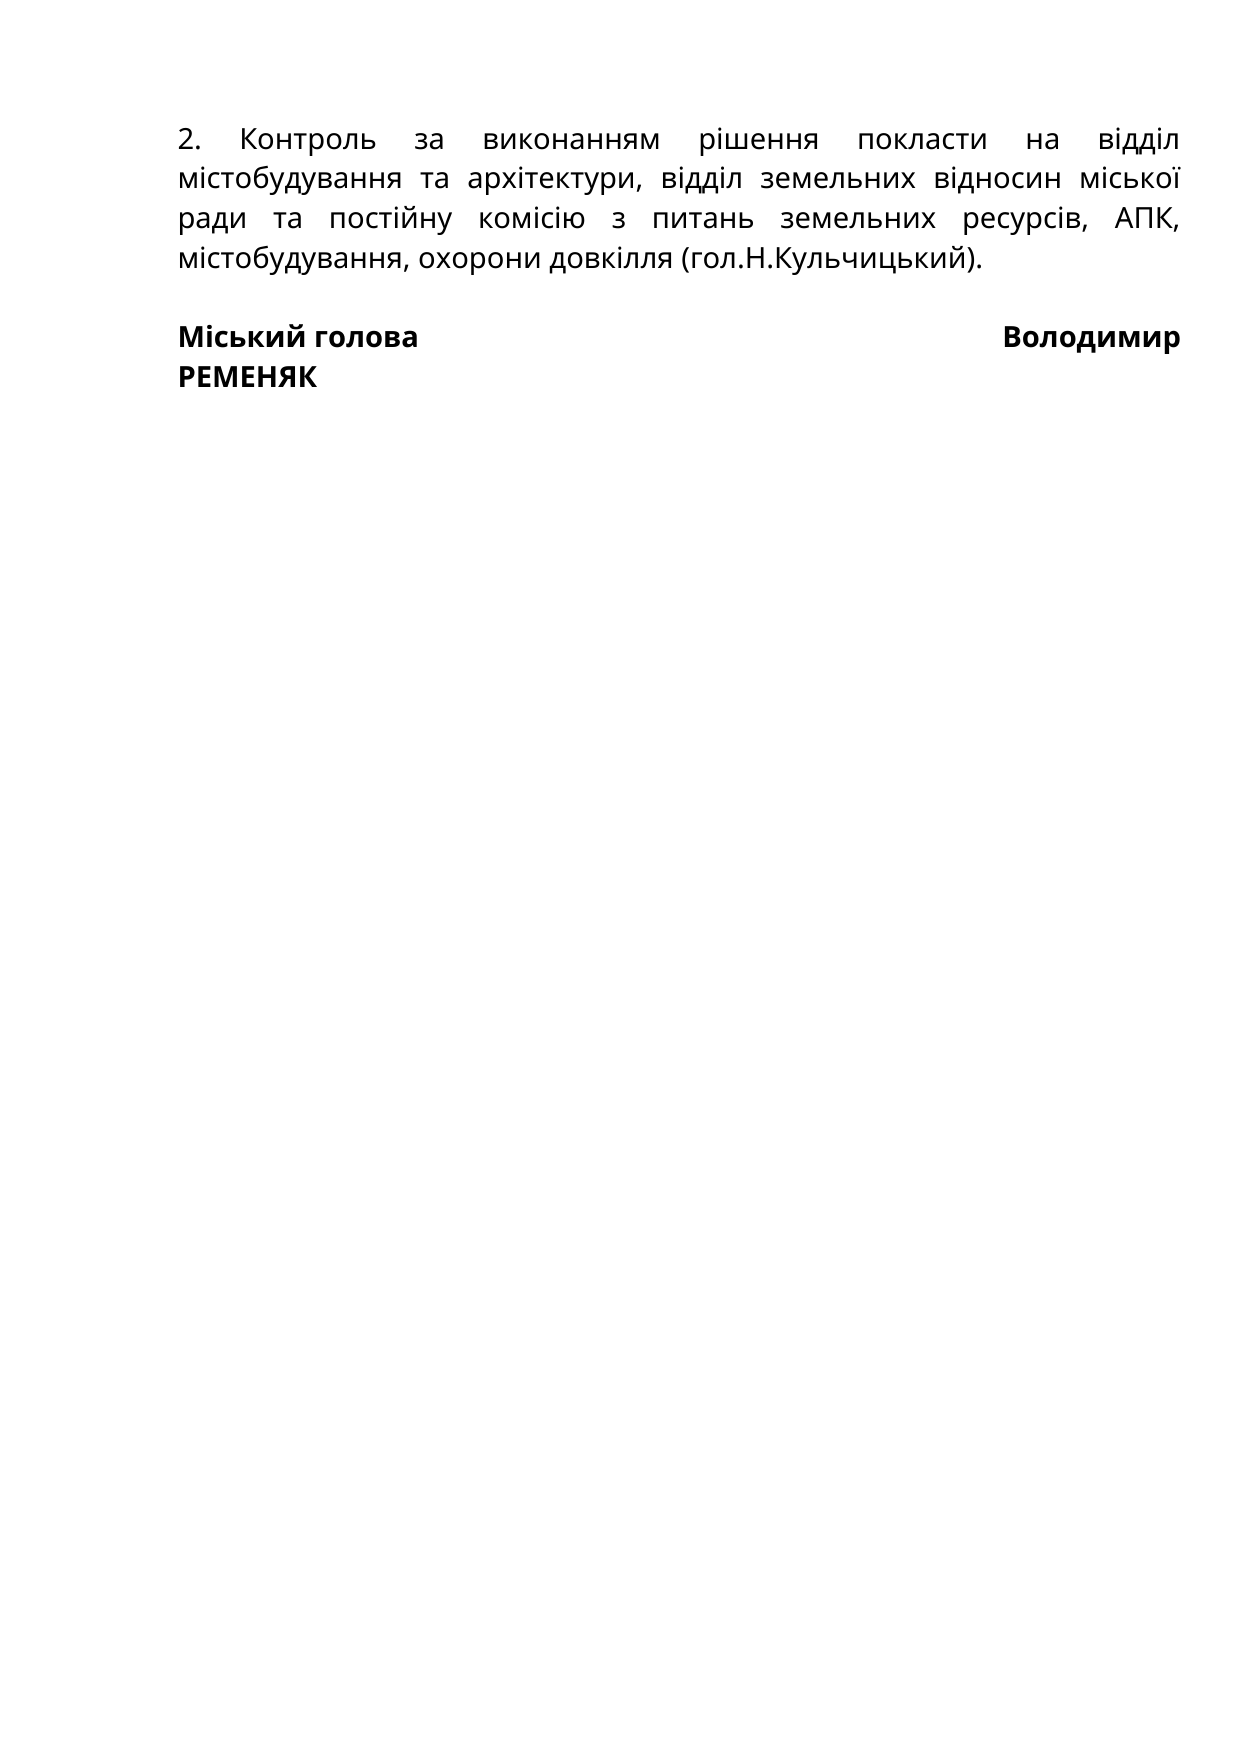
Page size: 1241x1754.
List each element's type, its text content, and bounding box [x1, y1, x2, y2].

list Міський голова Володимир РЕМЕНЯК [177, 317, 1181, 396]
text 2. Контроль за виконанням рішення покласти на відділ містобудування та архітектури, відділ земельних відносин міської ради та постійну комісію з питань земельних ресурсів, АПК, містобудування, охорони довкілля (гол.Н.Кульчицький). [177, 118, 1181, 277]
